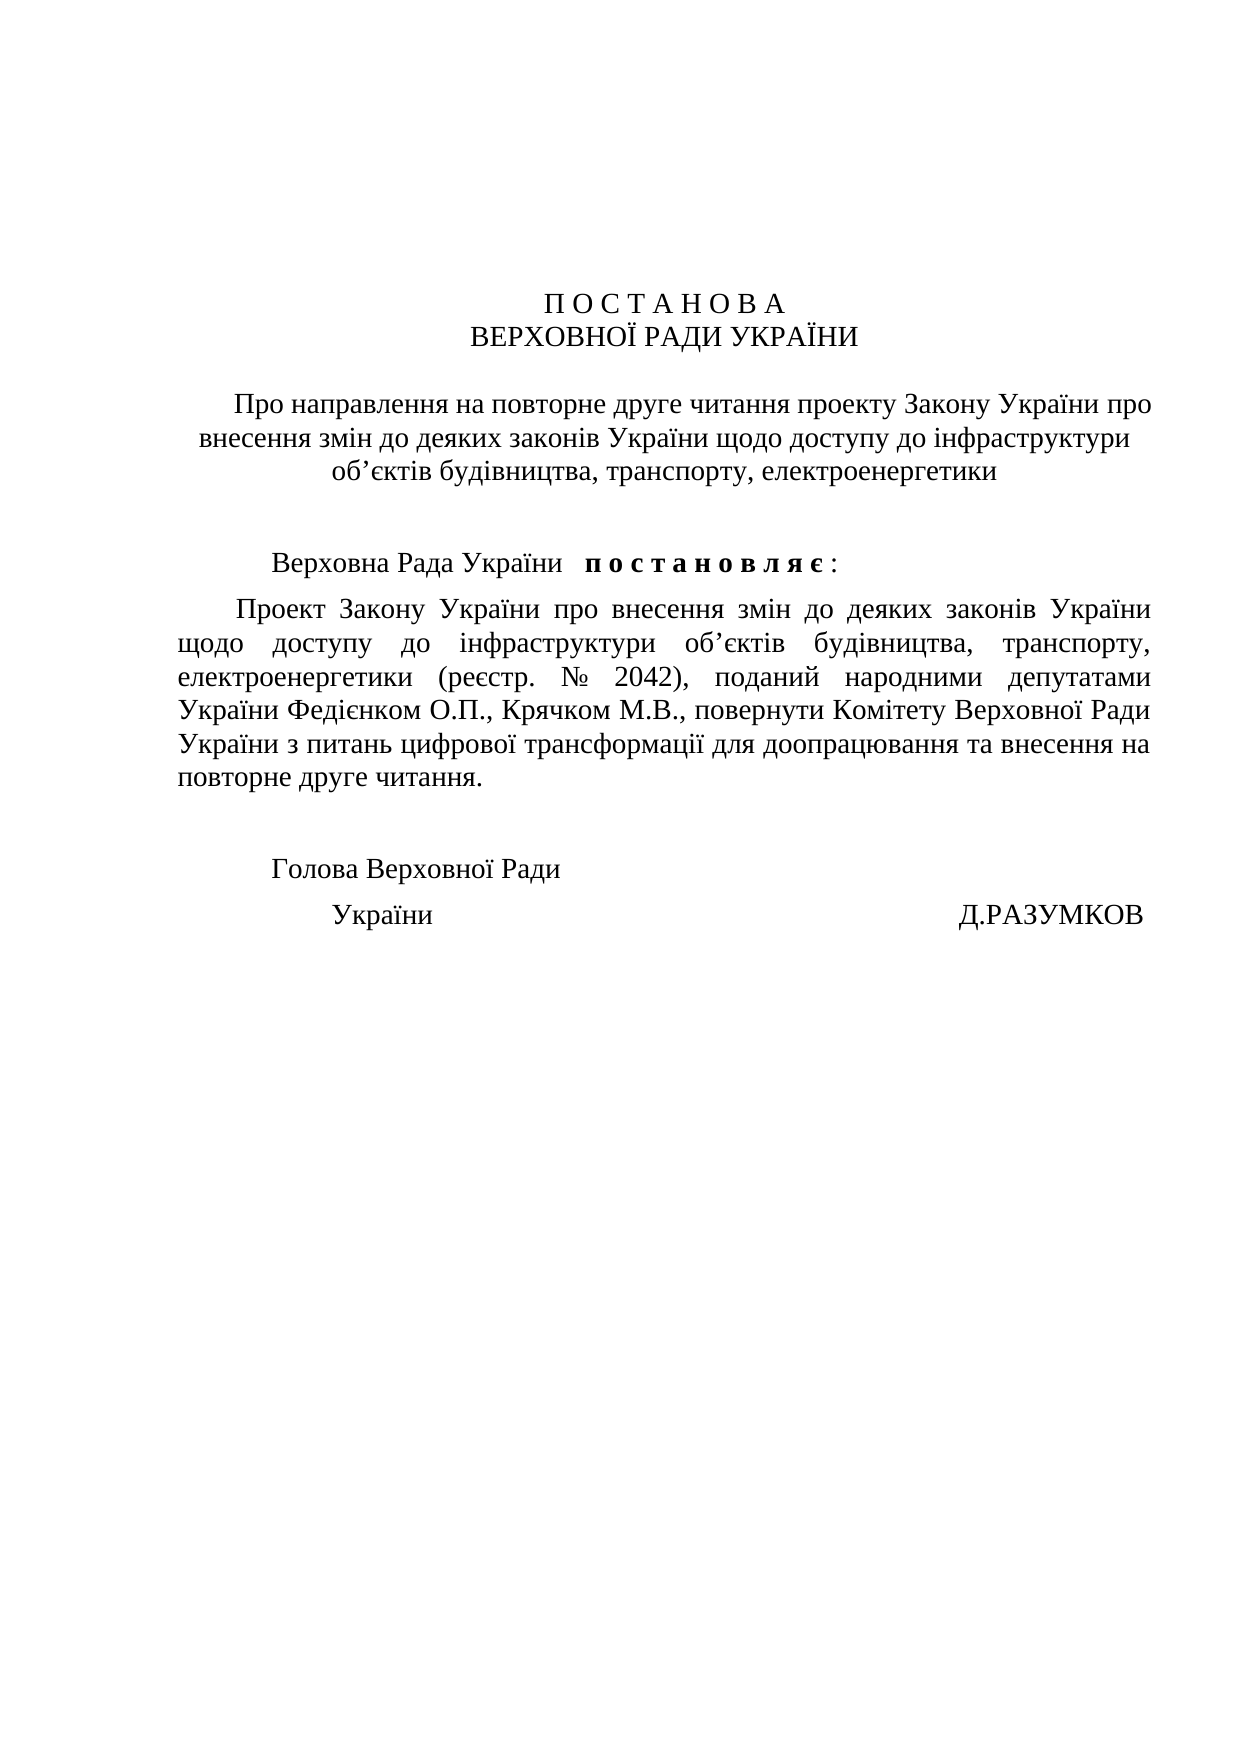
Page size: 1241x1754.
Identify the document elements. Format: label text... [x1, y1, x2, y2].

text Верховна Рада України п о с т а н о в л я є : [177, 546, 1152, 579]
text П О С Т А Н О В А [177, 286, 1152, 319]
text Про направлення на повторне друге читання проекту Закону України про внесення змін до деяких законів України щодо доступу до інфраструктури об’єктів будівництва, транспорту, електроенергетики [177, 386, 1152, 487]
text України Д.РАЗУМКОВ [177, 897, 1152, 931]
text Проект Закону України про внесення змін до деяких законів України щодо доступу до інфраструктури об’єктів будівництва, транспорту, електроенергетики (реєстр. № 2042), поданий народними депутатами України Федієнком О.П., Крячком М.В., повернути Комітету Верховної Ради України з питань цифрової трансформації для доопрацювання та внесення на повторне друге читання. [177, 592, 1152, 793]
text Голова Верховної Ради [215, 851, 1152, 885]
text ВЕРХОВНОЇ РАДИ УКРАЇНИ [177, 319, 1152, 353]
